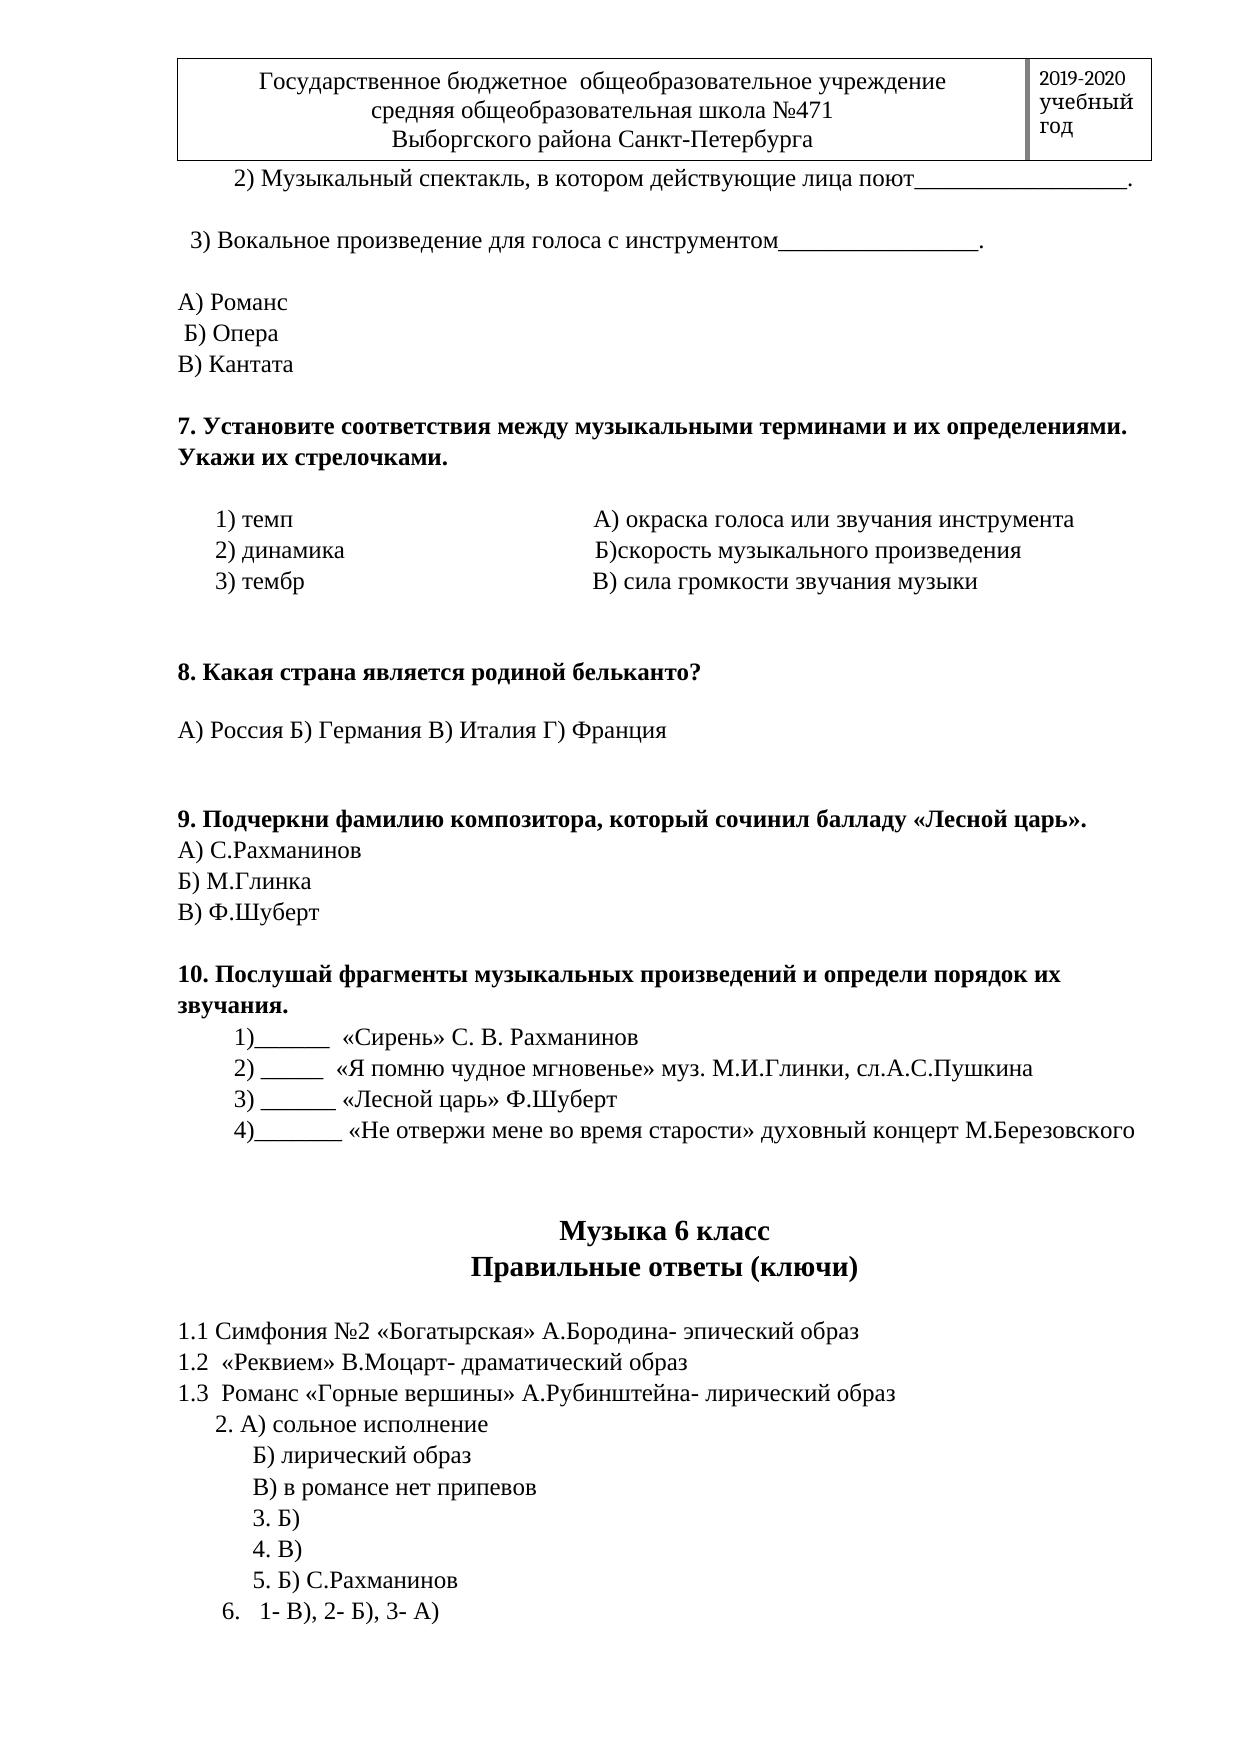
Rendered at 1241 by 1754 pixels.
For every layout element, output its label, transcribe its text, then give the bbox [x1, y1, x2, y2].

list Романс «Горные вершины» А.Рубинштейна- лирический образ [177, 1378, 1152, 1407]
list 3) ______ «Лесной царь» Ф.Шуберт [177, 1084, 1152, 1112]
list 2) _____ «Я помню чудное мгновенье» муз. М.И.Глинки, сл.А.С.Пушкина [177, 1053, 1152, 1081]
list 1.2 «Реквием» В.Моцарт- драматический образ [177, 1347, 1152, 1376]
list 2) динамика Б)скорость музыкального произведения [177, 535, 1152, 564]
list В) Кантата [177, 349, 1152, 378]
text А) Россия Б) Германия В) Италия Г) Франция [177, 715, 1152, 744]
list Правильные ответы (ключи) [177, 1249, 1152, 1283]
list Б) лирический образ [252, 1441, 1152, 1469]
list 2) Музыкальный спектакль, в котором действующие лица поют_________________. [1030, 118, 1151, 160]
list Б) Опера [177, 318, 1152, 347]
list 10. Послушай фрагменты музыкальных произведений и определи порядок их звучания. [177, 959, 1152, 1019]
list А) С.Рахманинов [177, 835, 1152, 864]
list А) Романс [177, 287, 1152, 316]
list 7. Установите соответствия между музыкальными терминами и их определениями. Укажи их стрелочками. [177, 411, 1152, 471]
list 1.1 Симфония №2 «Богатырская» А.Бородина- эпический образ [177, 1316, 1152, 1345]
list 3) тембр В) сила громкости звучания музыки [177, 566, 1152, 595]
list Б) М.Глинка [177, 866, 1152, 895]
text 2. А) сольное исполнение [215, 1409, 1152, 1438]
list 2) Музыкальный спектакль, в котором действующие лица поют_________________. [178, 118, 1025, 160]
list 4. В) [252, 1534, 1152, 1562]
list 2) Музыкальный спектакль, в котором действующие лица поют_________________. [177, 161, 1152, 192]
list 1) темп А) окраска голоса или звучания инструмента [177, 504, 1152, 533]
list 4)_______ «Не отвержи мене во время старости» духовный концерт М.Березовского [177, 1115, 1152, 1143]
text 8. Какая страна является родиной бельканто? [177, 657, 1152, 686]
list 5. Б) С.Рахманинов [252, 1565, 1152, 1593]
list 3. Б) [252, 1503, 1152, 1531]
list В) в романсе нет припевов [252, 1472, 1152, 1500]
list В) Ф.Шуберт [177, 897, 1152, 926]
list 1- В), 2- Б), 3- А) [222, 1596, 1152, 1624]
text Музыка 6 класс [177, 1213, 1152, 1247]
list 9. Подчеркни фамилию композитора, который сочинил балладу «Лесной царь». [177, 804, 1152, 833]
list 1)______ «Сирень» С. В. Рахманинов [177, 1022, 1152, 1050]
list 3) Вокальное произведение для голоса с инструментом________________. [177, 225, 1152, 253]
